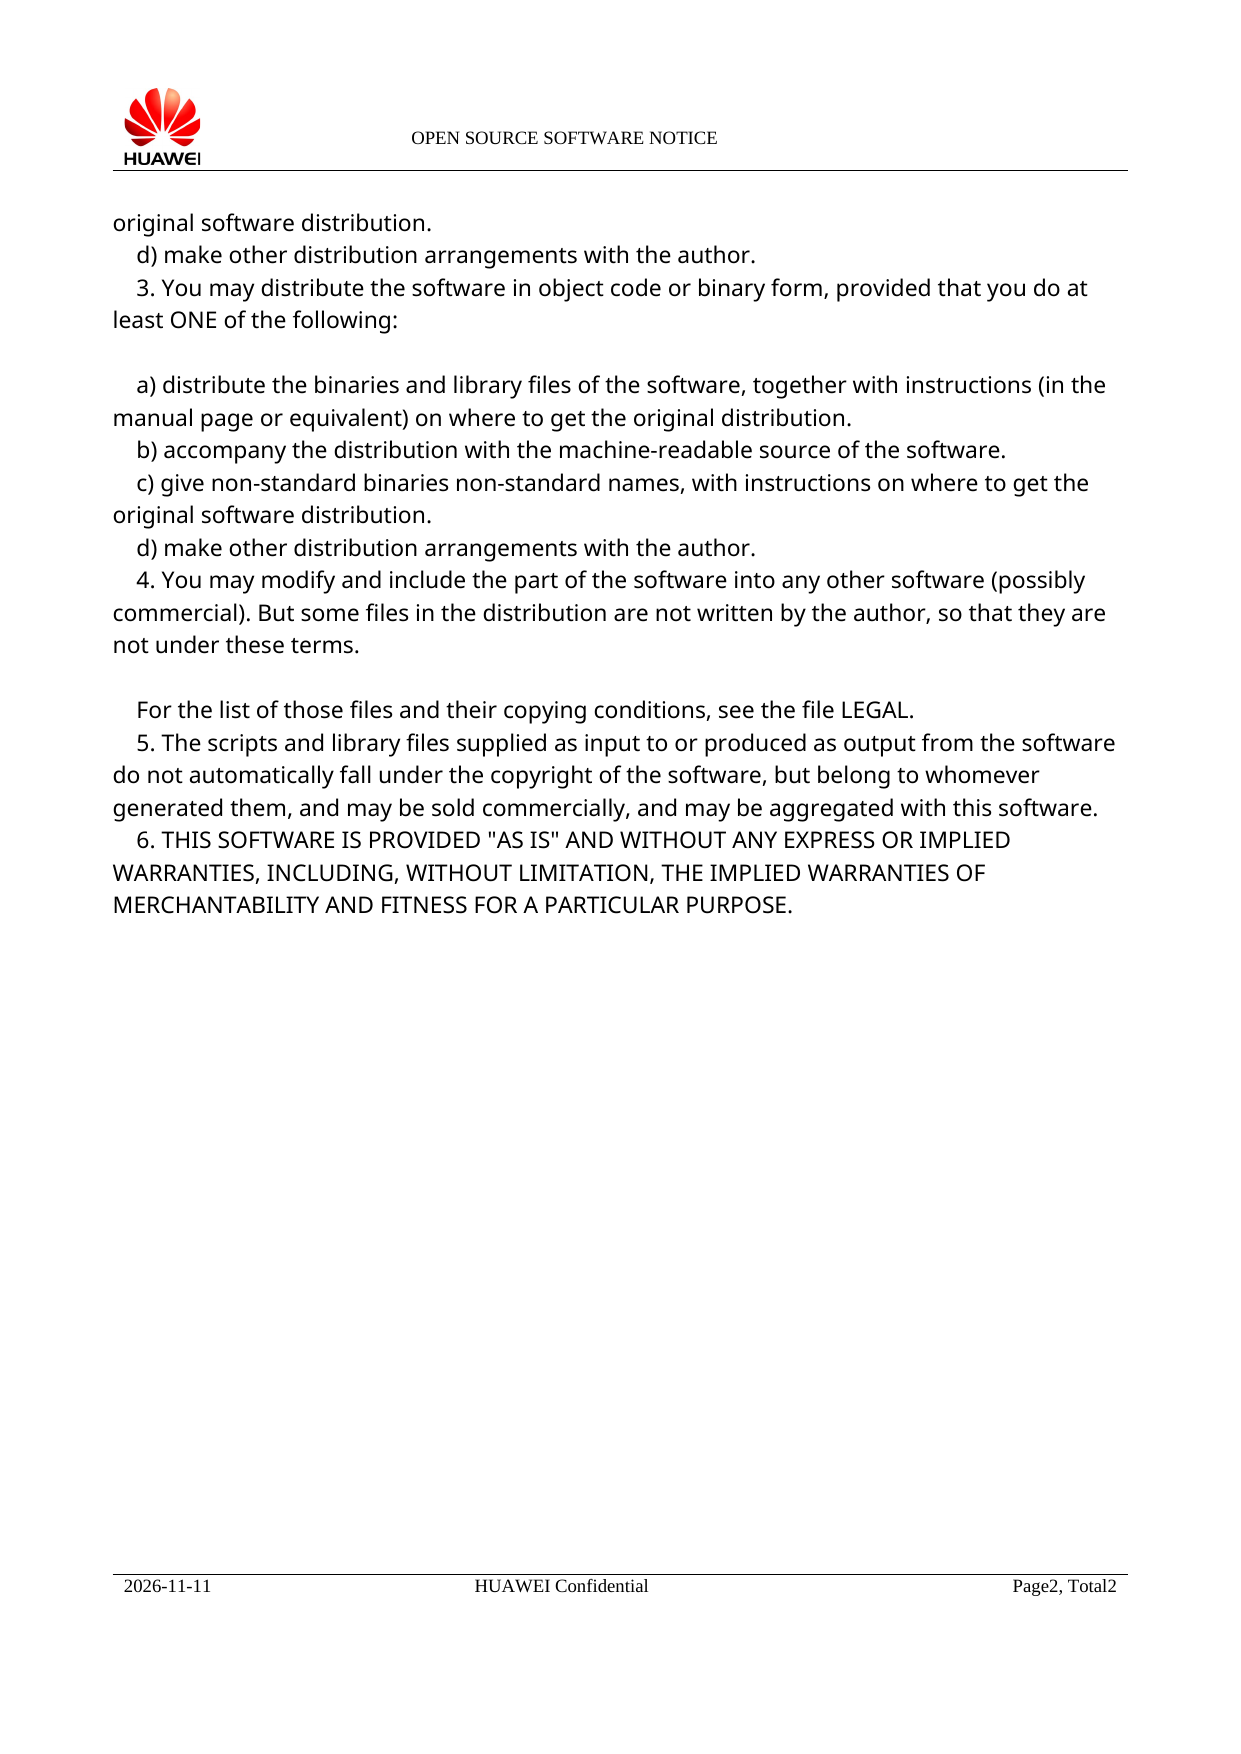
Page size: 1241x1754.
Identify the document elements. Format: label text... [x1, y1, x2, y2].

text 4. You may modify and include the part of the software into any other software (possibly commercial). But some files in the distribution are not written by the author, so that they are not under these terms. [112, 564, 1128, 661]
text d) make other distribution arrangements with the author. [112, 239, 1128, 271]
text For the list of those files and their copying conditions, see the file LEGAL. [112, 694, 1128, 726]
text 3. You may distribute the software in object code or binary form, provided that you do at least ONE of the following: [112, 271, 1128, 336]
text c) give non-standard binaries non-standard names, with instructions on where to get the original software distribution. [112, 206, 1128, 239]
text c) give non-standard binaries non-standard names, with instructions on where to get the original software distribution. [112, 466, 1128, 531]
text 6. THIS SOFTWARE IS PROVIDED "AS IS" AND WITHOUT ANY EXPRESS OR IMPLIED WARRANTIES, INCLUDING, WITHOUT LIMITATION, THE IMPLIED WARRANTIES OF MERCHANTABILITY AND FITNESS FOR A PARTICULAR PURPOSE. [112, 824, 1128, 921]
text b) accompany the distribution with the machine-readable source of the software. [112, 434, 1128, 466]
text a) distribute the binaries and library files of the software, together with instructions (in the manual page or equivalent) on where to get the original distribution. [112, 369, 1128, 434]
picture [124, 88, 201, 165]
text 5. The scripts and library files supplied as input to or produced as output from the software do not automatically fall under the copyright of the software, but belong to whomever generated them, and may be sold commercially, and may be aggregated with this software. [112, 726, 1128, 824]
text d) make other distribution arrangements with the author. [112, 531, 1128, 564]
